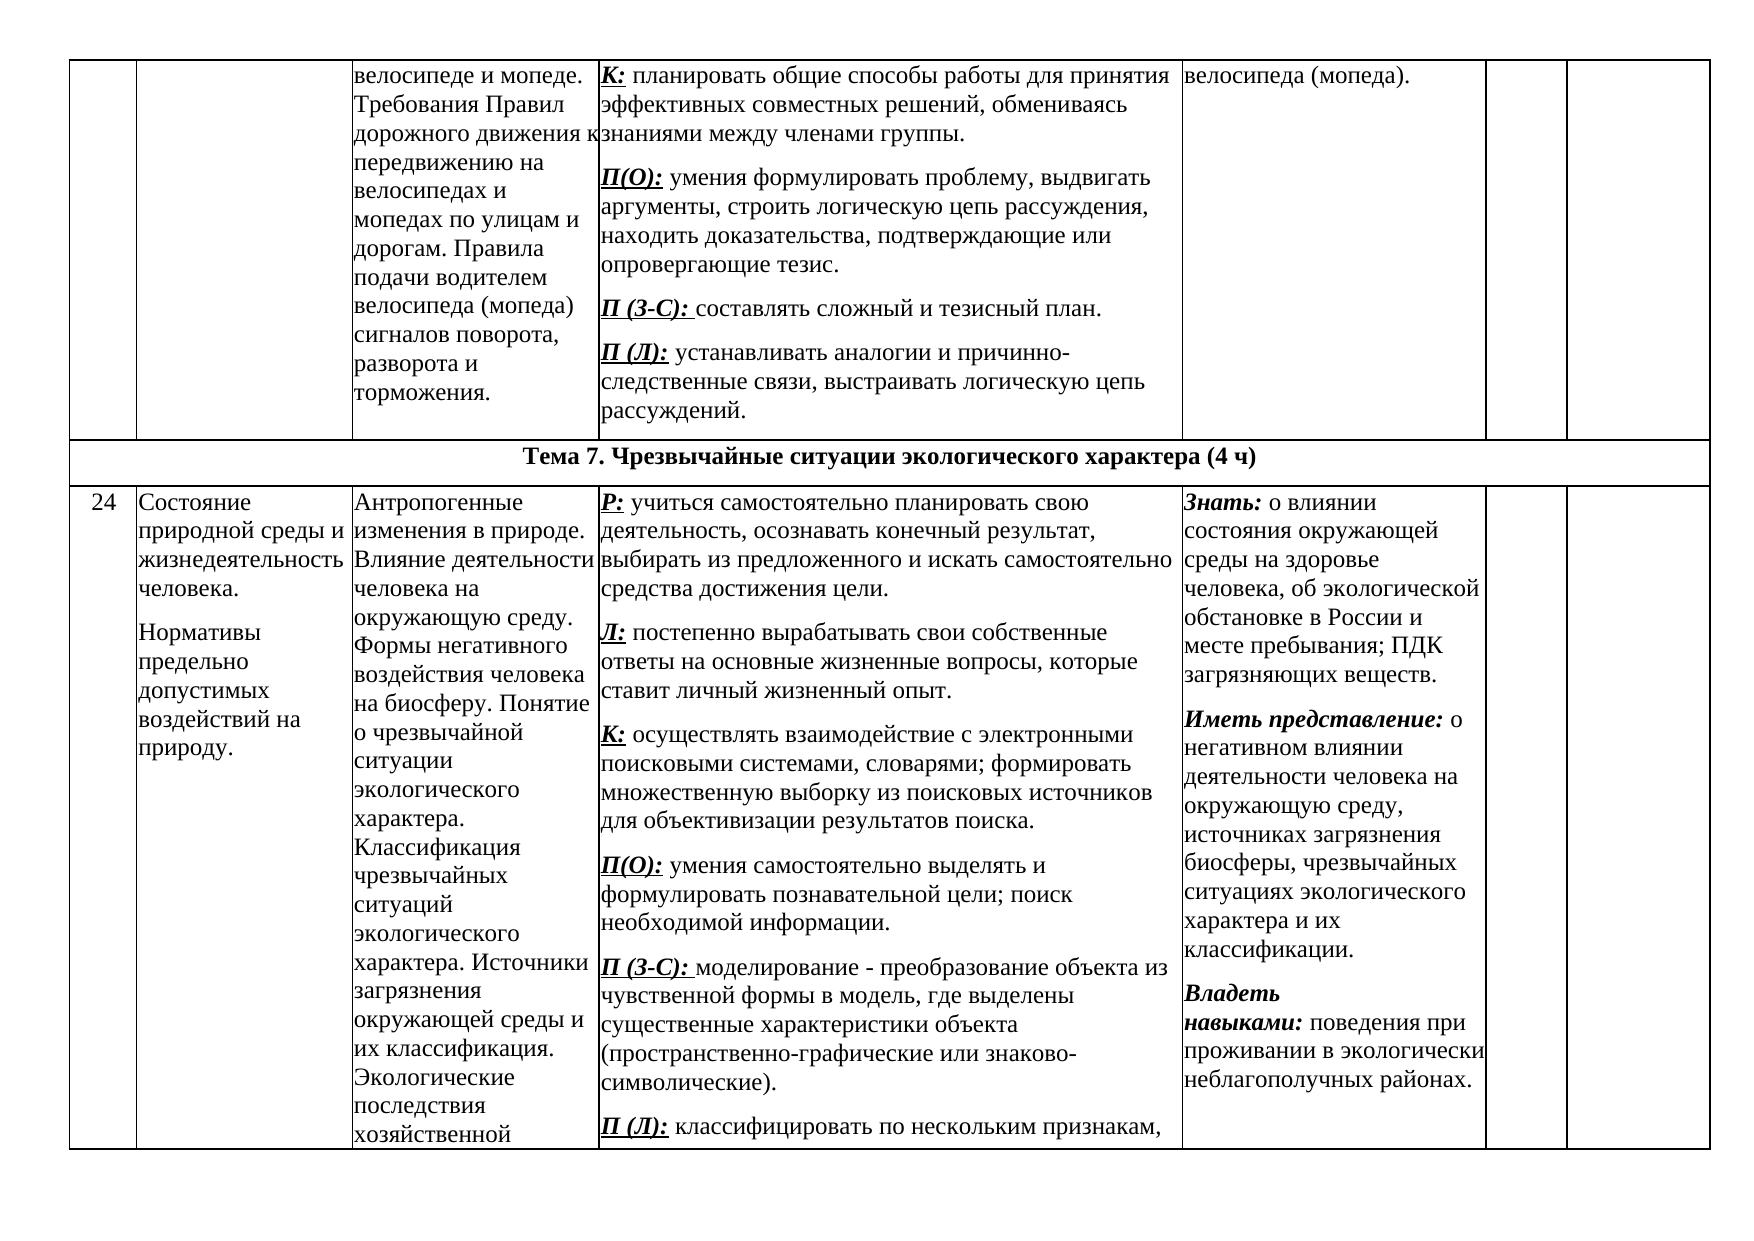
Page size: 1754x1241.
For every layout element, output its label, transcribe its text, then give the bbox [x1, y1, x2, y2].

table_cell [137, 61, 352, 439]
table_cell [1487, 61, 1566, 439]
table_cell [353, 487, 598, 1148]
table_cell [1183, 61, 1485, 439]
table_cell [600, 487, 1182, 1148]
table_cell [600, 61, 1182, 439]
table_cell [353, 61, 598, 439]
table_cell [1487, 487, 1566, 1148]
table_cell 24 [70, 487, 136, 1148]
table_cell 23 [70, 61, 136, 439]
table_cell Тема 7. Чрезвычайные ситуации экологического характера (4 ч) [70, 441, 1709, 485]
table_cell [1568, 487, 1709, 1148]
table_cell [1183, 487, 1485, 1148]
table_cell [137, 487, 352, 1148]
table_cell [1568, 61, 1709, 439]
